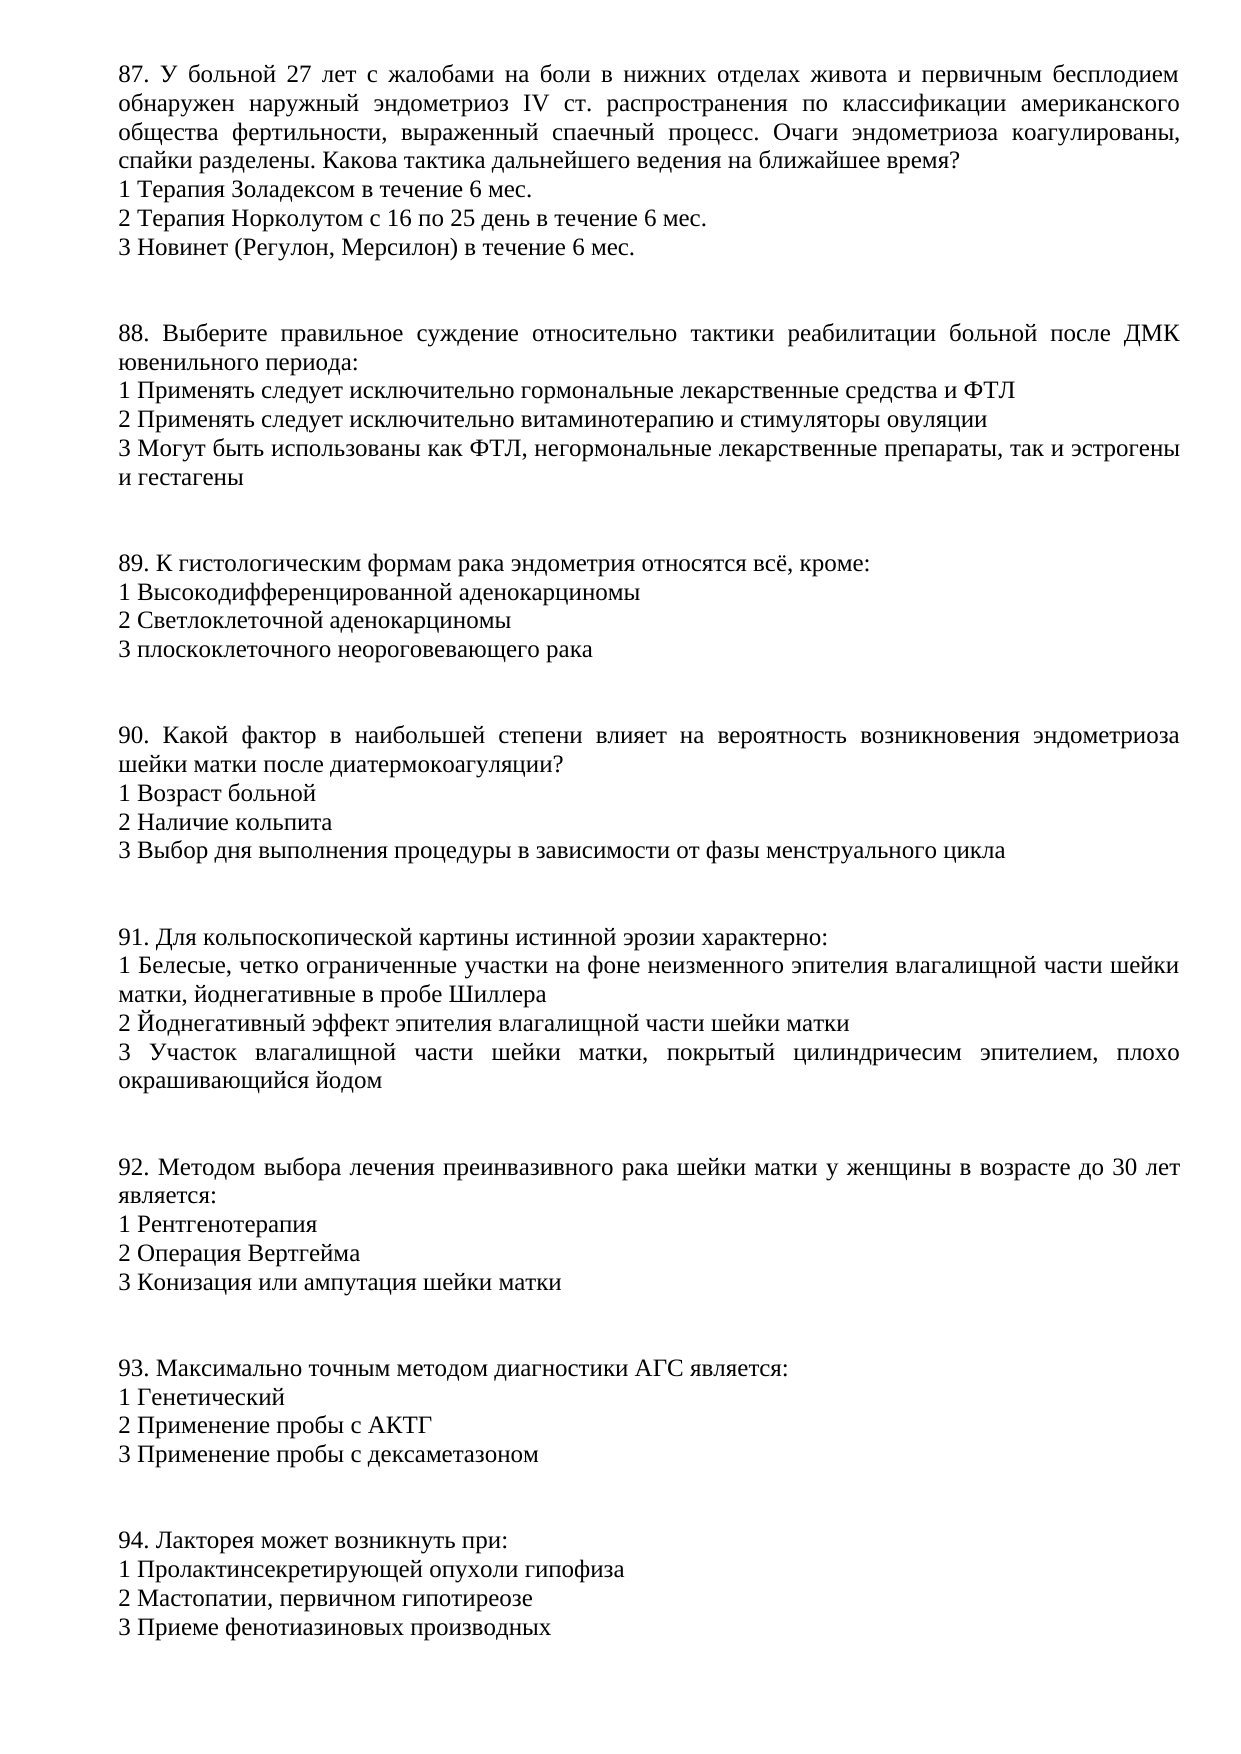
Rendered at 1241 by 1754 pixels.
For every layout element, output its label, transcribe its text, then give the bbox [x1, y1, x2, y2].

text 1 Возраст больной [118, 778, 1181, 807]
text 2 Наличие кольпита [118, 807, 1181, 835]
text 3 Приеме фенотиазиновых производных [118, 1612, 1181, 1640]
text 2 Мастопатии, первичном гипотиреозе [118, 1583, 1181, 1612]
text 1 Пролактинсекретирующей опухоли гипофиза [118, 1554, 1181, 1583]
text 2 Операция Вертгейма [118, 1238, 1181, 1267]
text 1 Терапия Золадексом в течение 6 мес. [118, 174, 1181, 203]
text 3 Конизация или ампутация шейки матки [118, 1267, 1181, 1295]
text 1 Генетический [118, 1382, 1181, 1410]
text 92. Методом выбора лечения преинвазивного рака шейки матки у женщины в возрасте до 30 лет является: [118, 1152, 1181, 1209]
text 3 Новинет (Регулон, Мерсилон) в течение 6 мес. [118, 232, 1181, 260]
text 1 Рентгенотерапия [118, 1209, 1181, 1238]
text 1 Применять следует исключительно гормональные лекарственные средства и ФТЛ [118, 375, 1181, 404]
text 2 Йоднегативный эффект эпителия влагалищной части шейки матки [118, 1008, 1181, 1037]
text 89. К гистологическим формам рака эндометрия относятся всё, кроме: [118, 548, 1181, 577]
text 88. Выберите правильное суждение относительно тактики реабилитации больной после ДМК ювенильного периода: [118, 318, 1181, 375]
text 2 Терапия Норколутом с 16 по 25 день в течение 6 мес. [118, 203, 1181, 232]
text 1 Высокодифференцированной аденокарциномы [118, 577, 1181, 605]
text 91. Для кольпоскопической картины истинной эрозии характерно: [118, 922, 1181, 950]
text 3 Применение пробы с дексаметазоном [118, 1439, 1181, 1468]
text 87. У больной 27 лет с жалобами на боли в нижних отделах живота и первичным бесплодием обнаружен наружный эндометриоз IV ст. распространения по классификации американского общества фертильности, выраженный спаечный процесс. Очаги эндометриоза коагулированы, спайки разделены. Какова тактика дальнейшего ведения на ближайшее время? [118, 59, 1181, 174]
text 94. Лакторея может возникнуть при: [118, 1525, 1181, 1554]
text 2 Светлоклеточной аденокарциномы [118, 605, 1181, 634]
text 1 Белесые, четко ограниченные участки на фоне неизменного эпителия влагалищной части шейки матки, йоднегативные в пробе Шиллера [118, 950, 1181, 1008]
text 3 Могут быть использованы как ФТЛ, негормональные лекарственные препараты, так и эстрогены и гестагены [118, 433, 1181, 490]
text 90. Какой фактор в наибольшей степени влияет на вероятность возникновения эндометриоза шейки матки после диатермокоагуляции? [118, 720, 1181, 778]
text 93. Максимально точным методом диагностики АГС является: [118, 1353, 1181, 1382]
text 2 Применять следует исключительно витаминотерапию и стимуляторы овуляции [118, 404, 1181, 433]
text 3 Выбор дня выполнения процедуры в зависимости от фазы менструального цикла [118, 835, 1181, 864]
text 3 плоскоклеточного неороговевающего рака [118, 634, 1181, 663]
text 2 Применение пробы с АКТГ [118, 1410, 1181, 1439]
text 3 Участок влагалищной части шейки матки, покрытый цилиндричесим эпителием, плохо окрашивающийся йодом [118, 1037, 1181, 1094]
